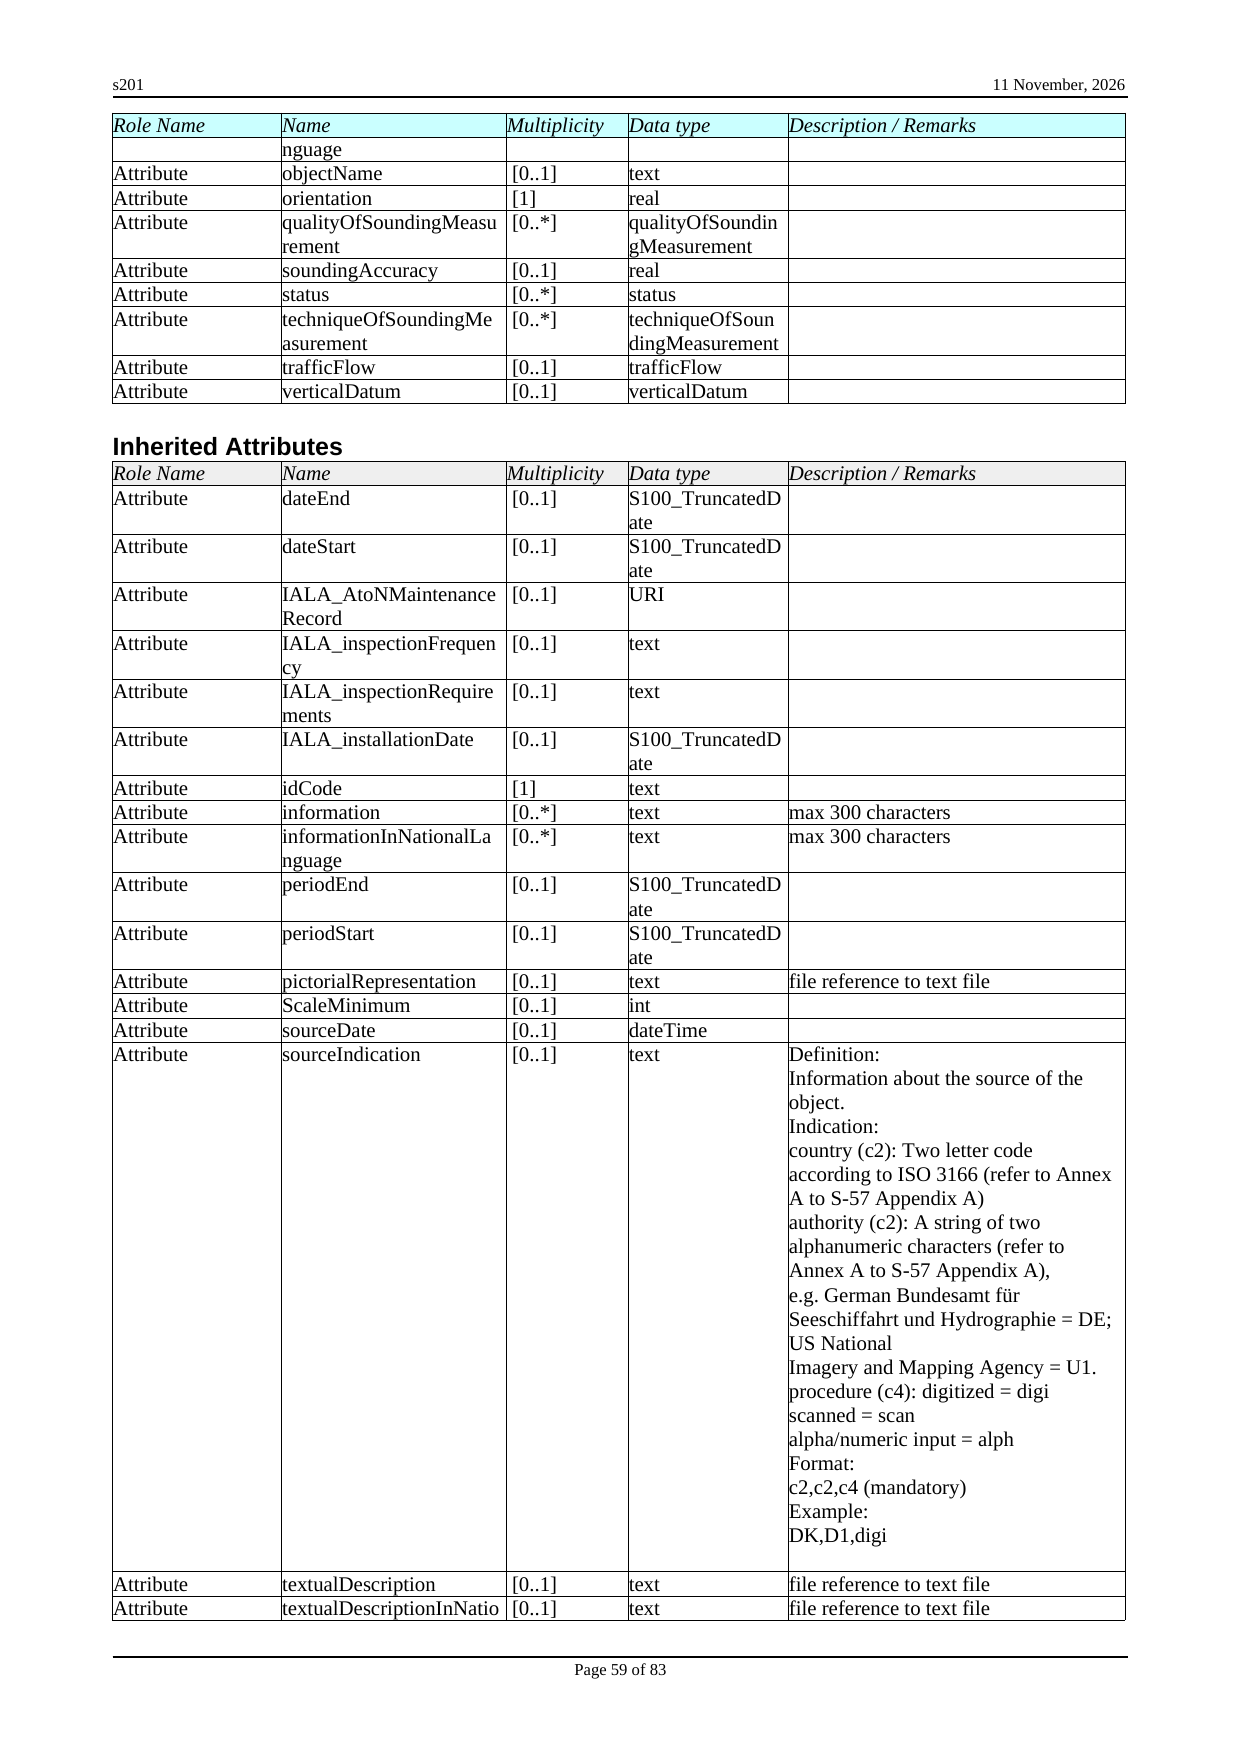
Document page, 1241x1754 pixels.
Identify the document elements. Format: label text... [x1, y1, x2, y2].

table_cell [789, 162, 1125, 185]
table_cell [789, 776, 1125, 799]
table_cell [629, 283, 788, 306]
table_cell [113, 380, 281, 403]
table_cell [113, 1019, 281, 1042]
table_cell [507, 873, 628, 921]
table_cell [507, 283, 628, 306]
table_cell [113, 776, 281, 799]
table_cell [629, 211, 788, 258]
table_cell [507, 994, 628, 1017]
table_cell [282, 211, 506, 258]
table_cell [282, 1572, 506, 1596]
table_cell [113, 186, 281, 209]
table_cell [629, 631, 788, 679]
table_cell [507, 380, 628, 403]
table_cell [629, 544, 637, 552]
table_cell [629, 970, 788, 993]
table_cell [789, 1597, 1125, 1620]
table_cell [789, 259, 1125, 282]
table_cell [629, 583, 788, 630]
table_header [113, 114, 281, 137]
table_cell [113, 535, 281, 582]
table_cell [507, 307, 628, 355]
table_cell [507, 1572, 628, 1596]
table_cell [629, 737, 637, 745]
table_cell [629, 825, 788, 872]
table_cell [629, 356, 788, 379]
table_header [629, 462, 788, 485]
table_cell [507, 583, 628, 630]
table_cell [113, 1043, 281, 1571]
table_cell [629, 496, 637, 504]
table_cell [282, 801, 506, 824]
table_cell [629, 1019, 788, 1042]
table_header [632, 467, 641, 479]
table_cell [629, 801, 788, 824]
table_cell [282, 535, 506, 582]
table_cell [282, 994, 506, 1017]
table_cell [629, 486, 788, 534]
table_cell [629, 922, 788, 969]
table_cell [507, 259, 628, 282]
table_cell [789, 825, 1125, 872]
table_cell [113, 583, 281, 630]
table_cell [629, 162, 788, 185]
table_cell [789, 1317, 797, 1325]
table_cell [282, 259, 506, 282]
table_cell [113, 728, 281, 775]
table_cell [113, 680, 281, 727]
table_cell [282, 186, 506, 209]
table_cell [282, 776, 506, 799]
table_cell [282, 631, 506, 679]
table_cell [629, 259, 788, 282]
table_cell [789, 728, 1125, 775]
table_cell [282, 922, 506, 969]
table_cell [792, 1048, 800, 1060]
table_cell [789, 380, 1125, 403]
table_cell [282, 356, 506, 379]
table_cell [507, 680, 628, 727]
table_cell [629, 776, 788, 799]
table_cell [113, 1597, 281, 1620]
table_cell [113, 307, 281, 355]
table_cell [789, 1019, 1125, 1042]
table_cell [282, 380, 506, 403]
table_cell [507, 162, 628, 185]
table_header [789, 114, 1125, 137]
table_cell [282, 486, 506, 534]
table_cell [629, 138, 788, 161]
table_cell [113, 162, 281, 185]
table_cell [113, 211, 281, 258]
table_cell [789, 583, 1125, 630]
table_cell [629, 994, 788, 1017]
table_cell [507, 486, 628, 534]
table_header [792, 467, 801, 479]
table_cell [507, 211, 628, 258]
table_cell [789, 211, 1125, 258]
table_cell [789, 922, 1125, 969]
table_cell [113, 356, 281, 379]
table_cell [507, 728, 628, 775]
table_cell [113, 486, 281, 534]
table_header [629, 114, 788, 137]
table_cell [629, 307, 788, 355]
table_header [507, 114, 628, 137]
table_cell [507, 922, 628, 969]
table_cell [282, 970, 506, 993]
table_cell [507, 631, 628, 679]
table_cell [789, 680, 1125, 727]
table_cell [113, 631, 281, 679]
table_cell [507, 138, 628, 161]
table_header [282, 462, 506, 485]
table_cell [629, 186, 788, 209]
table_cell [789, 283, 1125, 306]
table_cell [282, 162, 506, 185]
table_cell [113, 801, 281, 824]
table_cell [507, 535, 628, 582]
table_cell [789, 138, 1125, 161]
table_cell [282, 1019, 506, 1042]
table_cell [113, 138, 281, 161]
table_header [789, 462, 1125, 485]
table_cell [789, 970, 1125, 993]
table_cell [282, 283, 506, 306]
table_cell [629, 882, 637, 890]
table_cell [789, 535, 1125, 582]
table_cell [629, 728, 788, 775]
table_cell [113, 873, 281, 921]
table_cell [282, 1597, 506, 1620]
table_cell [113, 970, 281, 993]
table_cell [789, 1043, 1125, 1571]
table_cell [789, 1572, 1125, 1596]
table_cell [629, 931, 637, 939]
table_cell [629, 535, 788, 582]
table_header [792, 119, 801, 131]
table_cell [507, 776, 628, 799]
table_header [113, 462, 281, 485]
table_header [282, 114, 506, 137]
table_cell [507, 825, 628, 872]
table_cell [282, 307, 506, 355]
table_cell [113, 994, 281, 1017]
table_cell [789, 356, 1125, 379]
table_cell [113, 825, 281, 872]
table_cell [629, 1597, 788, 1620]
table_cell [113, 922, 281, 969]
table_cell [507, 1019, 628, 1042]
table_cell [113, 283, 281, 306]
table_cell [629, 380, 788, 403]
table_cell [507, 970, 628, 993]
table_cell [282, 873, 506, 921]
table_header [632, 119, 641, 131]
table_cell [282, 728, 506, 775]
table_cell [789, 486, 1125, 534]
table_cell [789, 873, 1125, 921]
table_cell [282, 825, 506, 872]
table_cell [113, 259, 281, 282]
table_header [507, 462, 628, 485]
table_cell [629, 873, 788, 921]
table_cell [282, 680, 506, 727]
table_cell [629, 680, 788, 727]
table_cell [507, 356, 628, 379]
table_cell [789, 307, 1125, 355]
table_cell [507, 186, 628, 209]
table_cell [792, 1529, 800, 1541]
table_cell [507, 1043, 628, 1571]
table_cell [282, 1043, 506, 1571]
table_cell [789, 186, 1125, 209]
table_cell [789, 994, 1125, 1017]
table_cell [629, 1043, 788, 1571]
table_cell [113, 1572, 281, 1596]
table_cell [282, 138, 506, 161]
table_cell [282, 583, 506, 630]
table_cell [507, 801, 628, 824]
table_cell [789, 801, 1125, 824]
text Inherited Attributes [112, 432, 1128, 461]
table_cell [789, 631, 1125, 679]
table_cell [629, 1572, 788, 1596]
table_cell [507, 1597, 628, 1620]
